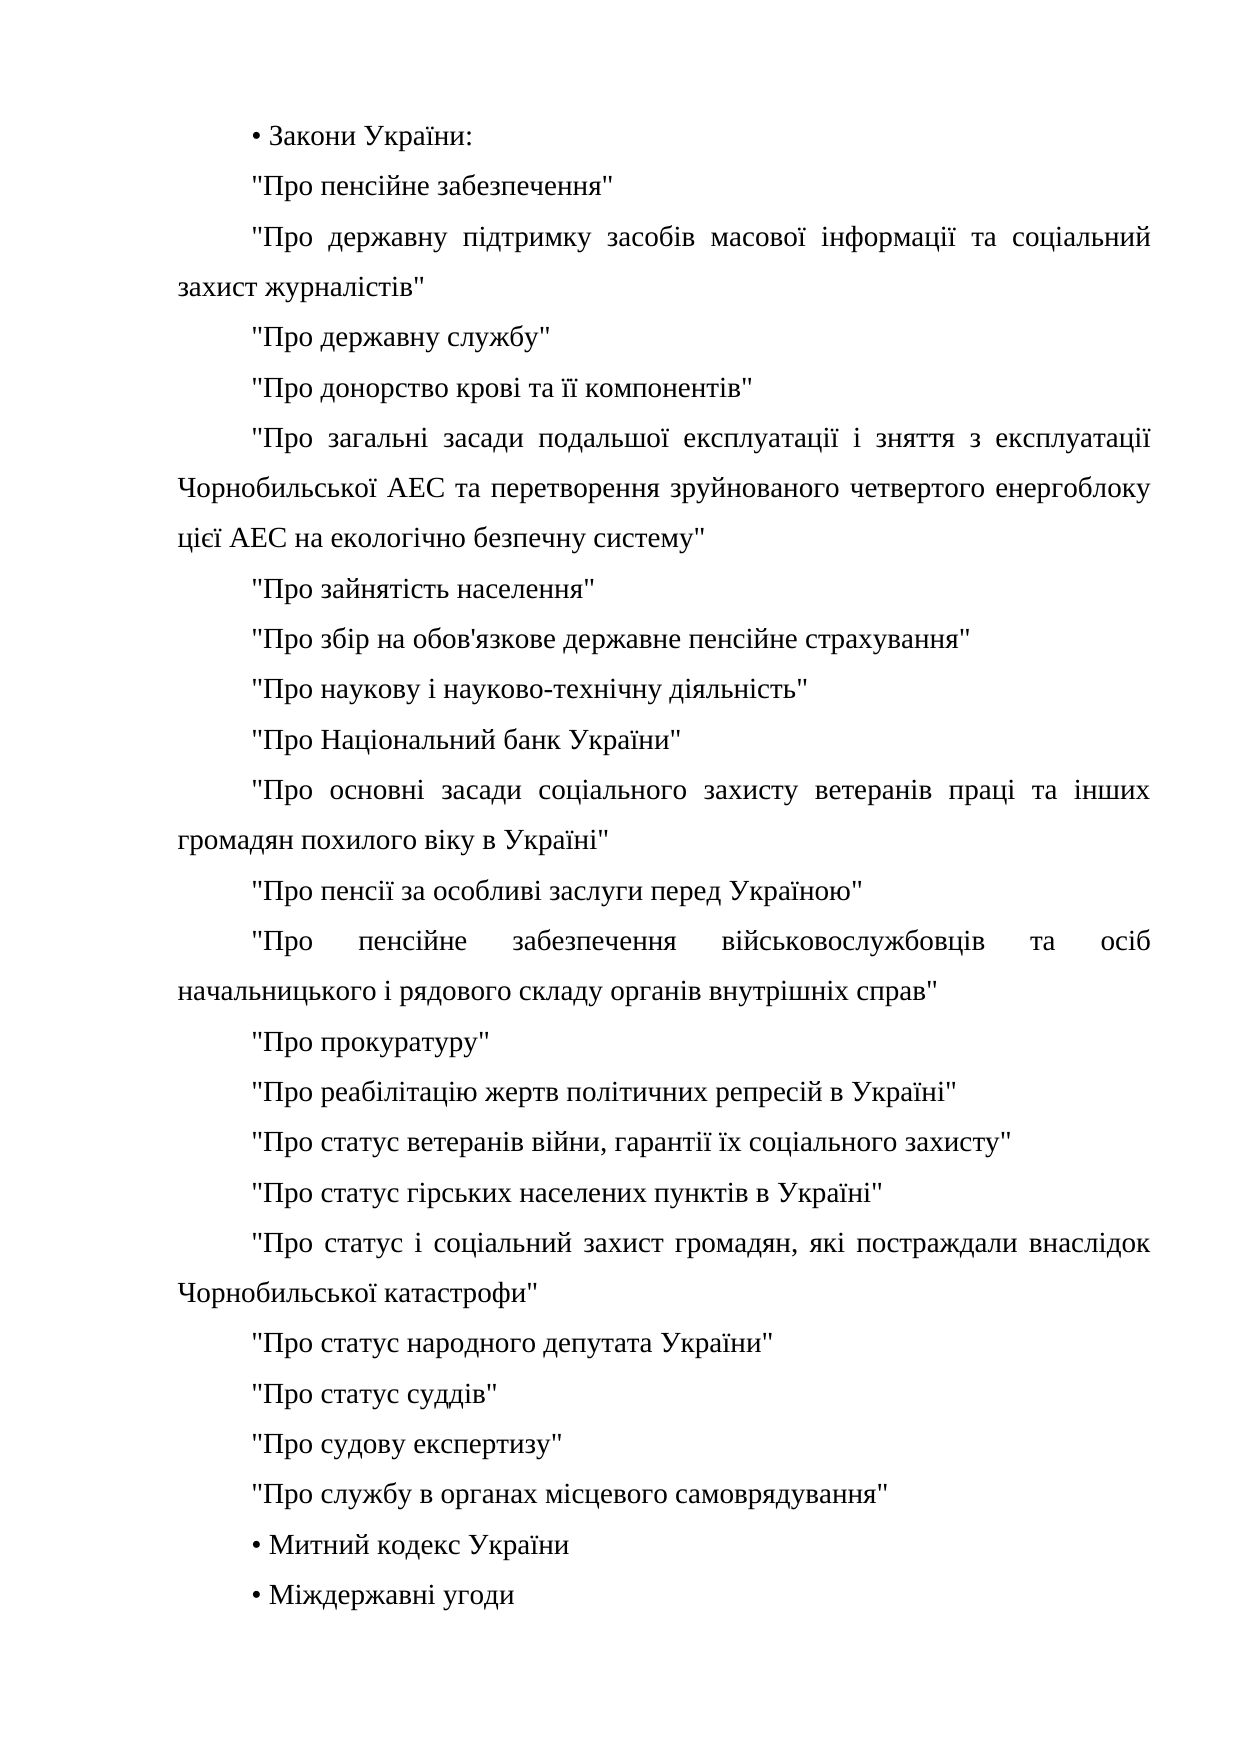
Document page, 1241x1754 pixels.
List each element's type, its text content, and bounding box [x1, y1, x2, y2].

text "Про статус ветеранів війни, гарантії їх соціального захисту" [177, 1124, 1152, 1158]
text "Про пенсії за особливі заслуги перед Україною" [177, 873, 1152, 906]
text "Про державну підтримку засобів масової інформації та соціальний захист журналістів" [177, 219, 1152, 303]
text "Про основні засади соціального захисту ветеранів праці та інших громадян похилого віку в Україні" [177, 772, 1152, 856]
text "Про судову експертизу" [177, 1426, 1152, 1460]
text "Про загальні засади подальшої експлуатації і зняття з експлуатації Чорнобильської АЕС та перетворення зруйнованого четвертого енергоблоку цієї АЕС на екологічно безпечну систему" [177, 420, 1152, 554]
text "Про зайнятість населення" [177, 571, 1152, 604]
text • Міждержавні угоди [177, 1577, 1152, 1611]
text "Про пенсійне забезпечення військовослужбовців та осіб начальницького і рядового складу органів внутрішніх справ" [177, 923, 1152, 1007]
text "Про службу в органах місцевого самоврядування" [177, 1477, 1152, 1510]
text "Про прокуратуру" [177, 1024, 1152, 1057]
text "Про пенсійне забезпечення" [177, 168, 1152, 202]
text • Митний кодекс України [177, 1527, 1152, 1560]
text "Про наукову і науково-технічну діяльність" [177, 672, 1152, 705]
text "Про Національний банк України" [177, 722, 1152, 755]
text "Про реабілітацію жертв політичних репресій в Україні" [177, 1074, 1152, 1108]
text "Про збір на обов'язкове державне пенсійне страхування" [177, 621, 1152, 655]
text "Про статус суддів" [177, 1376, 1152, 1409]
text • Закони України: [177, 118, 1152, 152]
text "Про статус гірських населених пунктів в Україні" [177, 1175, 1152, 1208]
text "Про статус народного депутата України" [177, 1326, 1152, 1359]
text "Про статус і соціальний захист громадян, які постраждали внаслідок Чорнобильської катастрофи" [177, 1225, 1152, 1309]
text "Про донорство крові та її компонентів" [177, 370, 1152, 403]
text "Про державну службу" [177, 319, 1152, 353]
